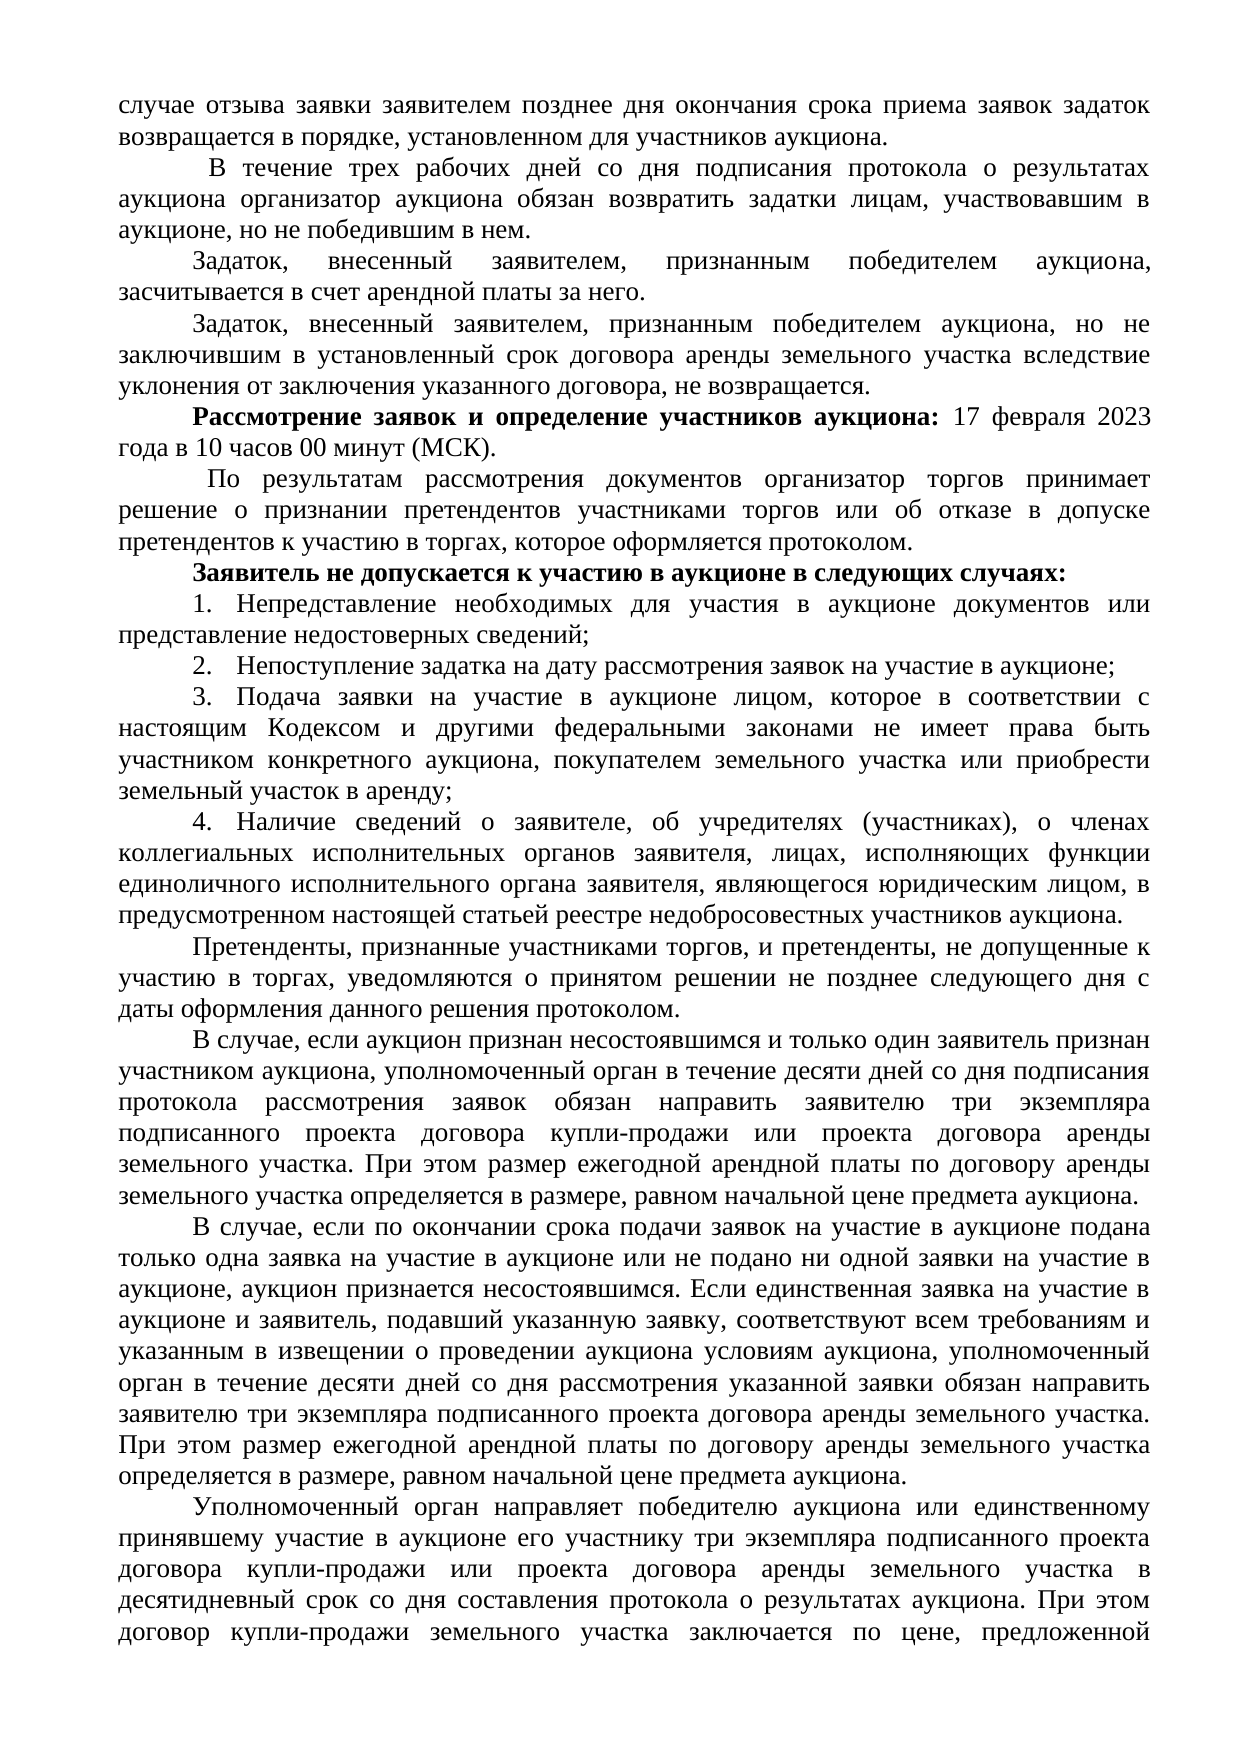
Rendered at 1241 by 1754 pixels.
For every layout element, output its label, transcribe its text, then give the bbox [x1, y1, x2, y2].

text Задаток, внесенный заявителем, признанным победителем аукциона, но не заключившим в установленный срок договора аренды земельного участка вследствие уклонения от заключения указанного договора, не возвращается. [118, 307, 1152, 400]
text По результатам рассмотрения документов организатор торгов принимает решение о признании претендентов участниками торгов или об отказе в допуске претендентов к участию в торгах, которое оформляется протоколом. [118, 462, 1152, 556]
text Рассмотрение заявок и определение участников аукциона: 17 февраля 2023 года в 10 часов 00 минут (МСК). [118, 400, 1152, 462]
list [118, 1490, 1152, 1646]
list В случае, если аукцион признан несостоявшимся и только один заявитель признан участником аукциона, уполномоченный орган в течение десяти дней со дня подписания протокола рассмотрения заявок обязан направить заявителю три экземпляра подписанного проекта договора купли-продажи или проекта договора аренды земельного участка. При этом размер ежегодной арендной платы по договору аренды земельного участка определяется в размере, равном начальной цене предмета аукциона. [118, 1023, 1152, 1210]
list В случае, если по окончании срока подачи заявок на участие в аукционе подана только одна заявка на участие в аукционе или не подано ни одной заявки на участие в аукционе, аукцион признается несостоявшимся. Если единственная заявка на участие в аукционе и заявитель, подавший указанную заявку, соответствуют всем требованиям и указанным в извещении о проведении аукциона условиям аукциона, уполномоченный орган в течение десяти дней со дня рассмотрения указанной заявки обязан направить заявителю три экземпляра подписанного проекта договора аренды земельного участка. При этом размер ежегодной арендной платы по договору аренды земельного участка определяется в размере, равном начальной цене предмета аукциона. [118, 1210, 1152, 1490]
list Непоступление задатка на дату рассмотрения заявок на участие в аукционе; [118, 649, 1152, 680]
list Наличие сведений о заявителе, об учредителях (участниках), о членах коллегиальных исполнительных органов заявителя, лицах, исполняющих функции единоличного исполнительного органа заявителя, являющегося юридическим лицом, в предусмотренном настоящей статьей реестре недобросовестных участников аукциона. [118, 805, 1152, 929]
text В течение трех рабочих дней со дня подписания протокола о результатах аукциона организатор аукциона обязан возвратить задатки лицам, участвовавшим в аукционе, но не победившим в нем. [118, 151, 1152, 244]
list Непредставление необходимых для участия в аукционе документов или представление недостоверных сведений; [118, 587, 1152, 649]
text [118, 89, 1152, 151]
list Подача заявки на участие в аукционе лицом, которое в соответствии с настоящим Кодексом и другими федеральными законами не имеет права быть участником конкретного аукциона, покупателем земельного участка или приобрести земельный участок в аренду; [118, 680, 1152, 805]
text Задаток, внесенный заявителем, признанным победителем аукциона, засчитывается в счет арендной платы за него. [118, 244, 1152, 307]
text Заявитель не допускается к участию в аукционе в следующих случаях: [118, 556, 1152, 587]
list Претенденты, признанные участниками торгов, и претенденты, не допущенные к участию в торгах, уведомляются о принятом решении не позднее следующего дня с даты оформления данного решения протоколом. [118, 929, 1152, 1023]
